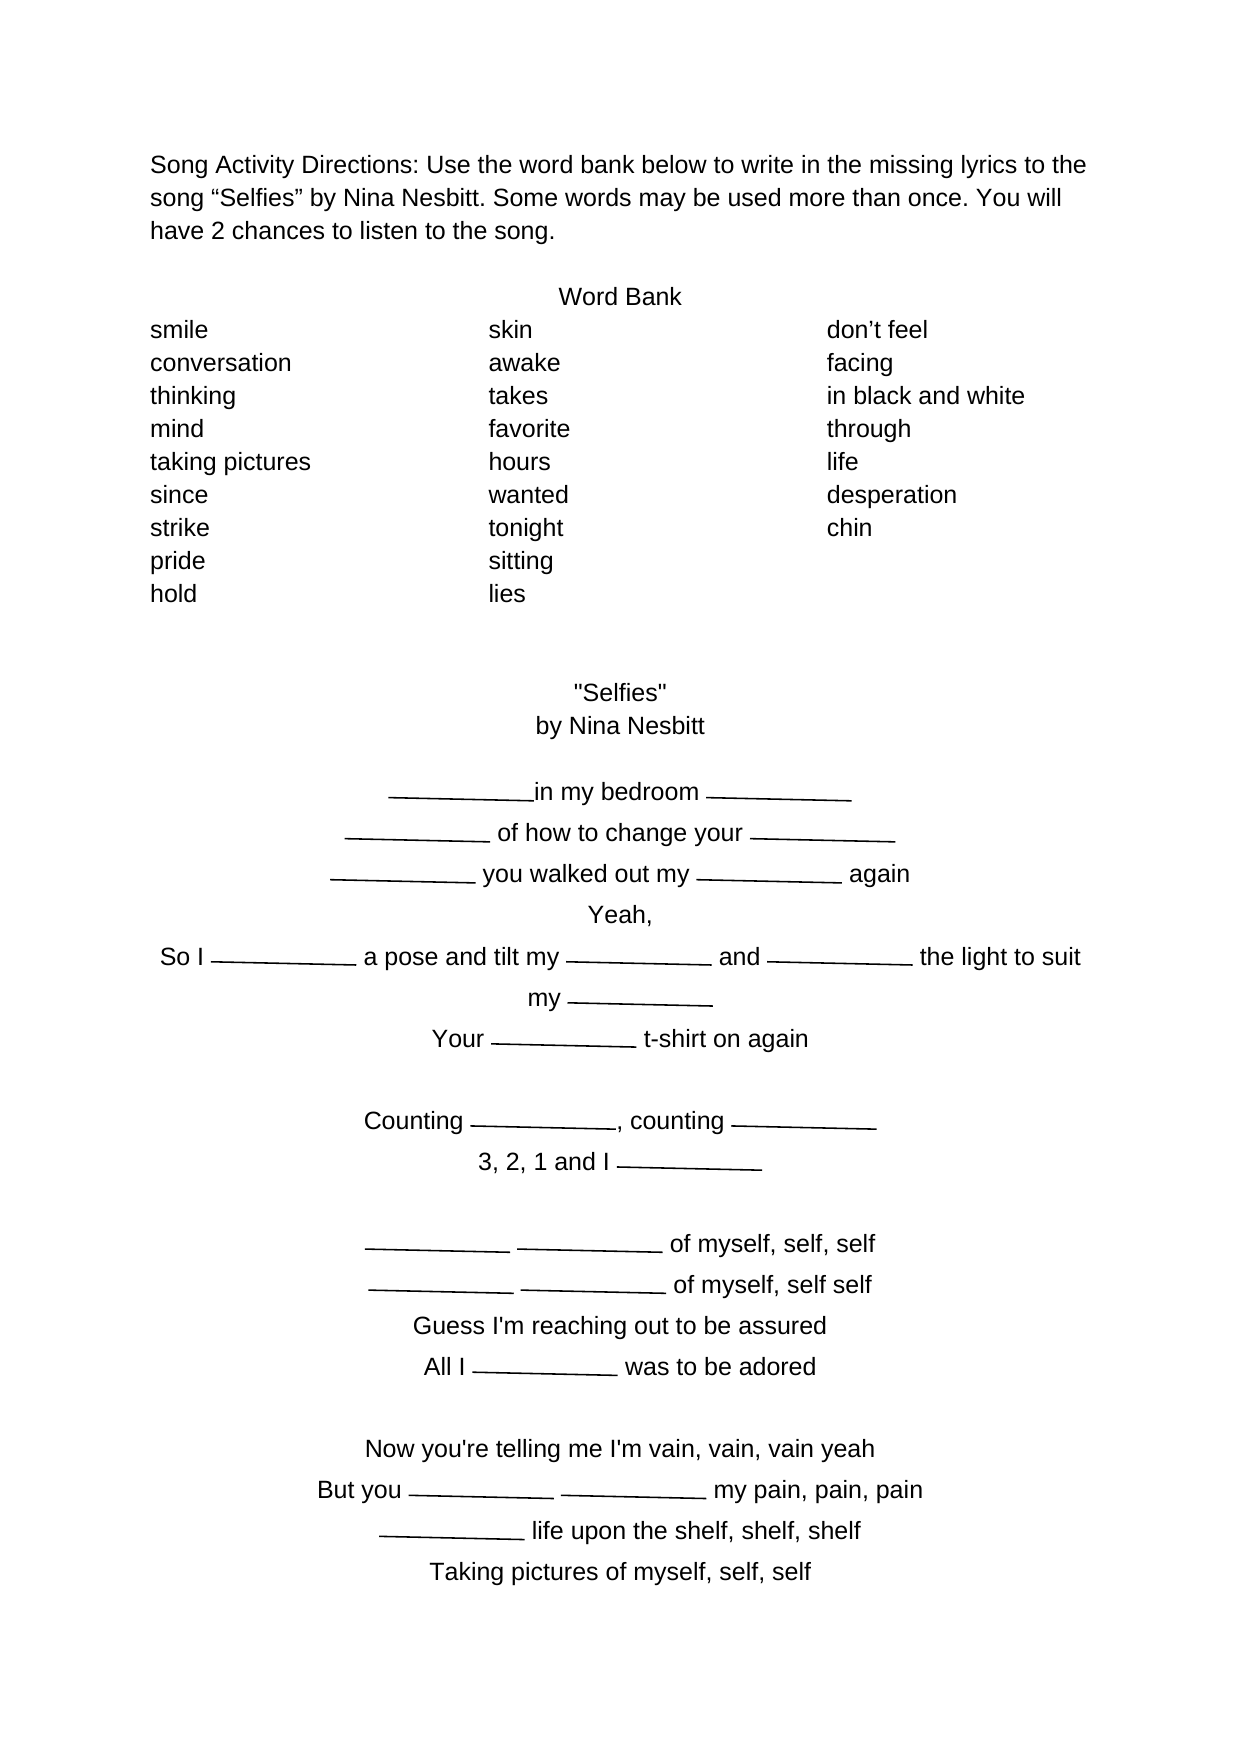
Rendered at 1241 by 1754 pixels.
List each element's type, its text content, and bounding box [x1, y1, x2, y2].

text strike [150, 513, 413, 542]
text taking pictures [150, 447, 413, 476]
text through [827, 414, 1090, 443]
text "Selfies" [150, 678, 1090, 707]
text facing [827, 348, 1090, 377]
text Taking pictures of myself, self, self [150, 1557, 1090, 1586]
text mind [150, 414, 413, 443]
text pride [150, 546, 413, 575]
text Song Activity Directions: Use the word bank below to write in the missing lyrics to the song “Selfies” by Nina Nesbitt. Some words may be used more than once. You will have 2 chances to listen to the song. [150, 150, 1090, 245]
text of myself, self, self [150, 1229, 1090, 1258]
text wanted [488, 480, 752, 509]
text skin [488, 315, 752, 344]
text life upon the shelf, shelf, shelf [150, 1516, 1090, 1545]
text don’t feel [827, 315, 1090, 344]
text Word Bank [150, 282, 1090, 311]
text Yeah, [150, 901, 1090, 929]
text All I was to be adored [150, 1352, 1090, 1381]
text Guess I'm reaching out to be assured [150, 1311, 1090, 1340]
text awake [488, 348, 752, 377]
text favorite [488, 414, 752, 443]
text desperation [827, 480, 1090, 509]
text of how to change your [150, 818, 1090, 847]
text But you my pain, pain, pain [150, 1475, 1090, 1504]
text 3, 2, 1 and I [150, 1147, 1090, 1176]
text conversation [150, 348, 413, 377]
text hold [150, 579, 413, 608]
text chin [827, 513, 1090, 542]
text thinking [150, 381, 413, 410]
text since [150, 480, 413, 509]
text lies [488, 579, 752, 608]
text Counting , counting [150, 1106, 1090, 1134]
text takes [488, 381, 752, 410]
text So I a pose and tilt my and the light to suit my [150, 942, 1090, 1011]
text in black and white [827, 381, 1090, 410]
text you walked out my again [150, 859, 1090, 888]
text of myself, self self [150, 1270, 1090, 1299]
text in my bedroom [150, 777, 1090, 806]
text tonight [488, 513, 752, 542]
text Now you're telling me I'm vain, vain, vain yeah [150, 1434, 1090, 1463]
text hours [488, 447, 752, 476]
text by Nina Nesbitt [150, 711, 1090, 740]
text sitting [488, 546, 752, 575]
text smile [150, 315, 413, 344]
text life [827, 447, 1090, 476]
text Your t-shirt on again [150, 1024, 1090, 1052]
